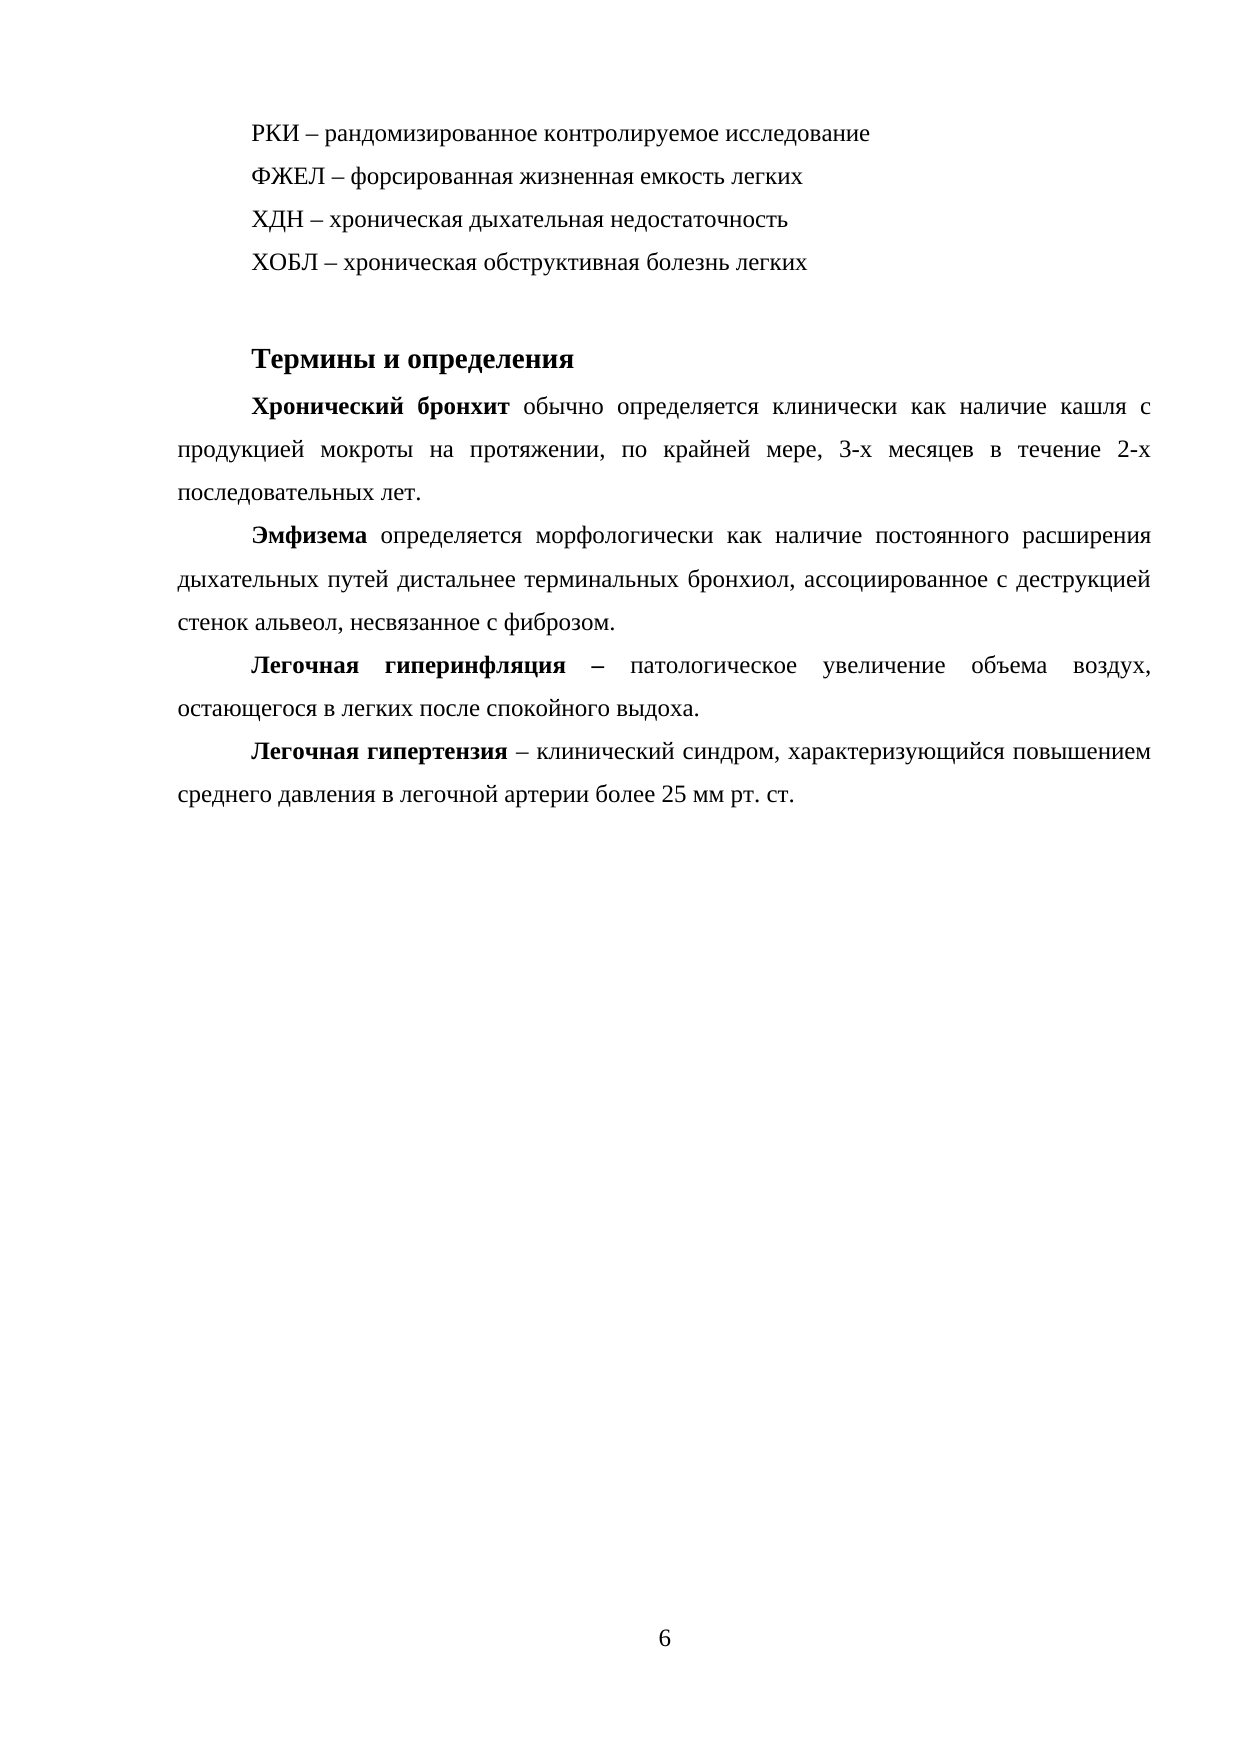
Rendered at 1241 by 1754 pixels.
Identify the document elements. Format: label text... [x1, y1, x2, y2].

text Хронический бронхит обычно определяется клинически как наличие кашля с продукцией мокроты на протяжении, по крайней мере, 3-х месяцев в течение 2-х последовательных лет. [177, 391, 1152, 506]
text ХОБЛ – хроническая обструктивная болезнь легких [177, 247, 1152, 276]
text Легочная гипертензия – клинический синдром, характеризующийся повышением среднего давления в легочной артерии более 25 мм рт. ст. [177, 736, 1152, 808]
text РКИ – рандомизированное контролируемое исследование [177, 118, 1152, 147]
text Легочная гиперинфляция – патологическое увеличение объема воздух, остающегося в легких после спокойного выдоха. [177, 650, 1152, 722]
subtitle Термины и определения [177, 341, 1152, 374]
text ФЖЕЛ – форсированная жизненная емкость легких [177, 161, 1152, 190]
text ХДН – хроническая дыхательная недостаточность [177, 204, 1152, 233]
text Эмфизема определяется морфологически как наличие постоянного расширения дыхательных путей дистальнее терминальных бронхиол, ассоциированное с деструкцией стенок альвеол, несвязанное с фиброзом. [177, 521, 1152, 636]
